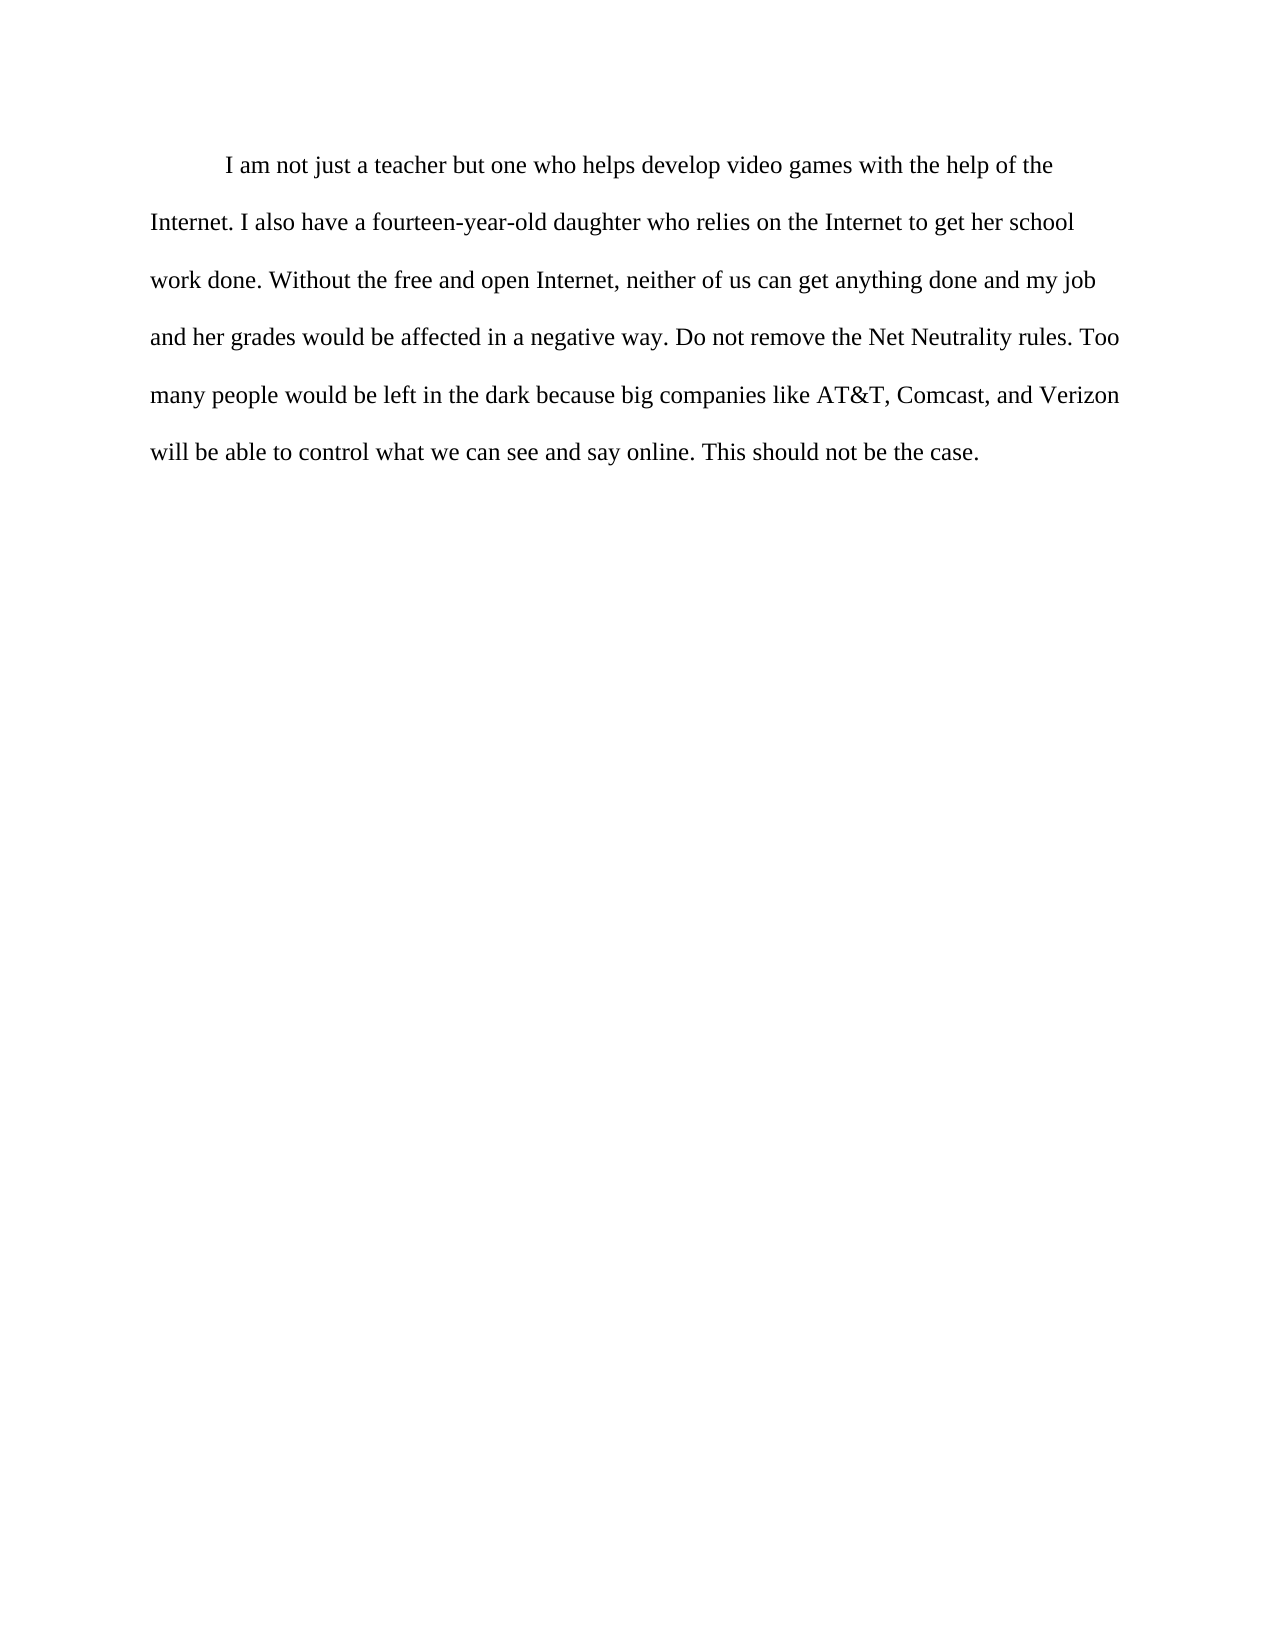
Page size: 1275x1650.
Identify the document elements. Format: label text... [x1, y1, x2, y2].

text I am not just a teacher but one who helps develop video games with the help of the Internet. I also have a fourteen-year-old daughter who relies on the Internet to get her school work done. Without the free and open Internet, neither of us can get anything done and my job and her grades would be affected in a negative way. Do not remove the Net Neutrality rules. Too many people would be left in the dark because big companies like AT&T, Comcast, and Verizon will be able to control what we can see and say online. This should not be the case. [150, 150, 1125, 466]
